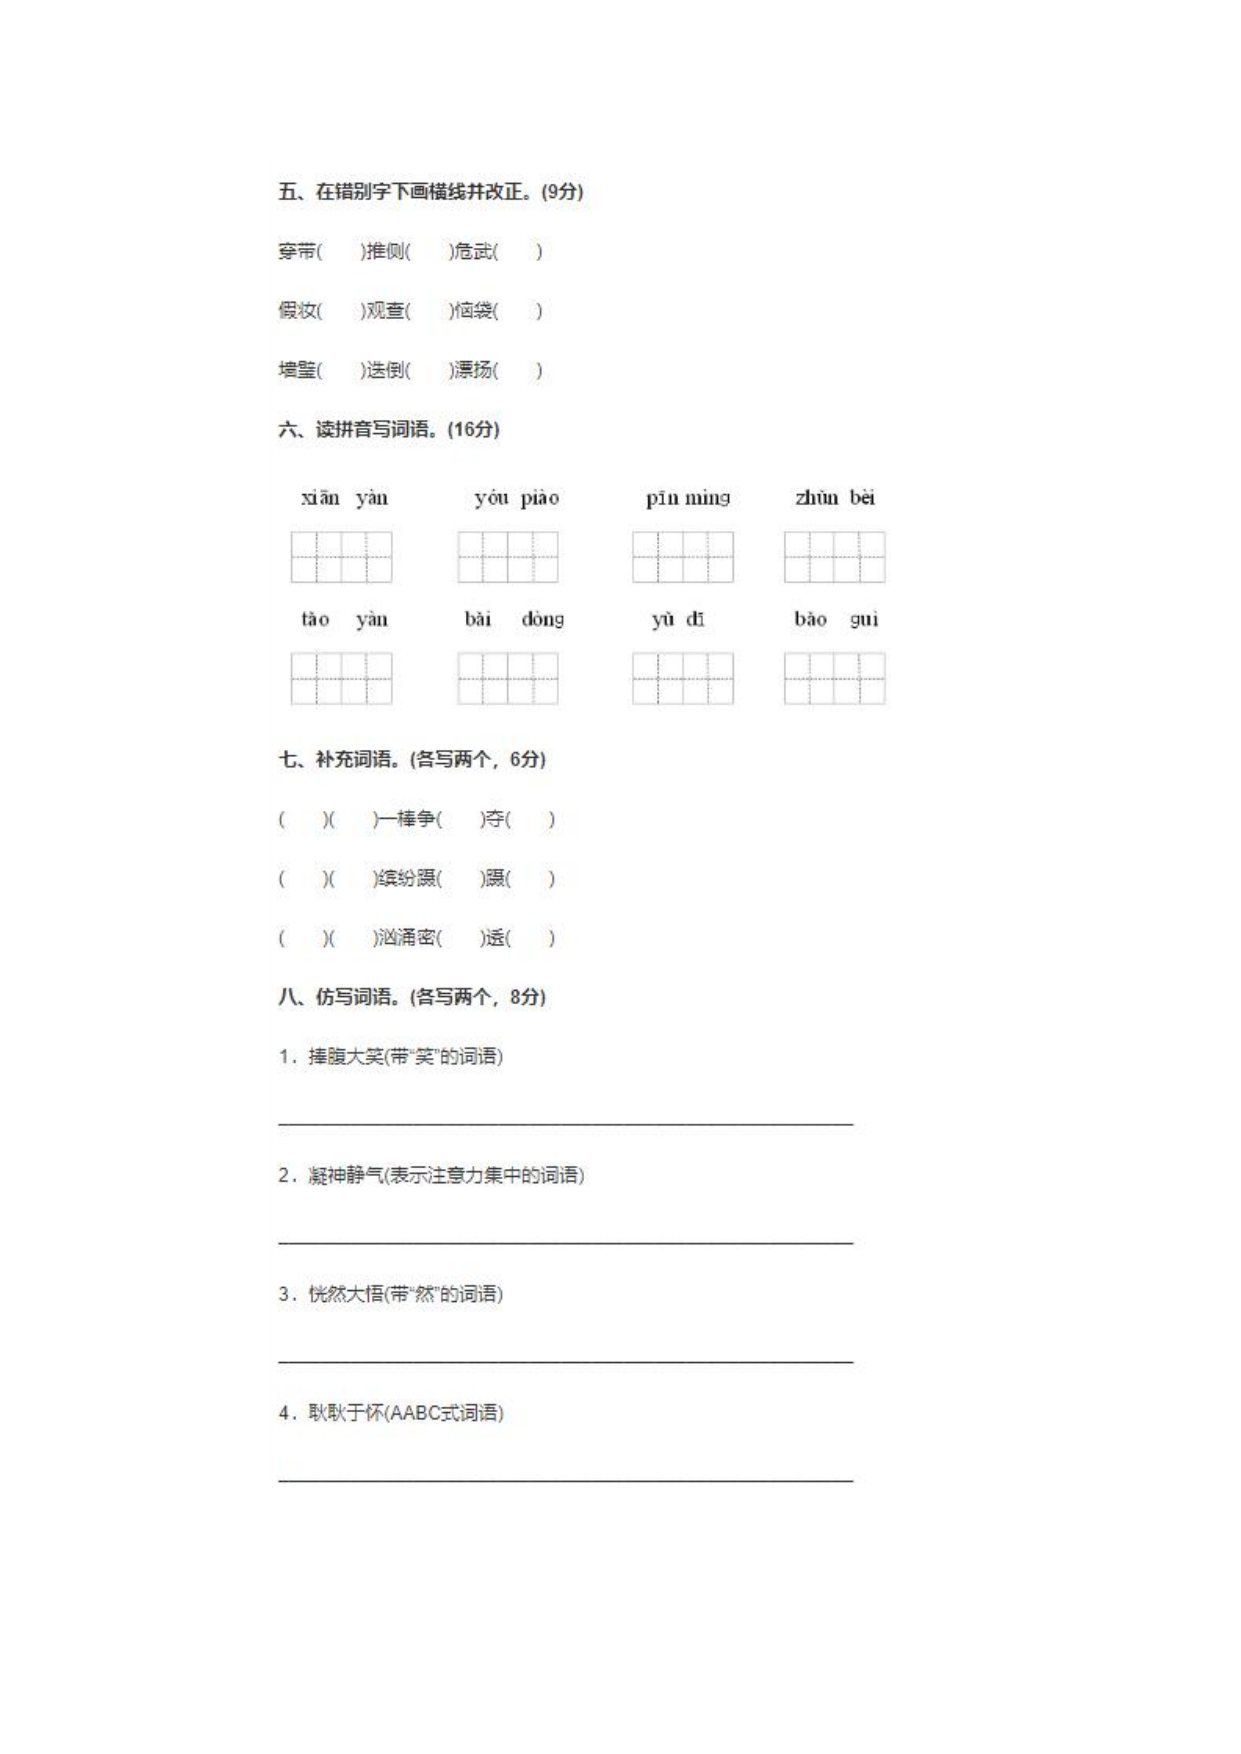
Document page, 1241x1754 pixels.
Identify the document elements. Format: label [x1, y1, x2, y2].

picture [252, 162, 988, 1484]
